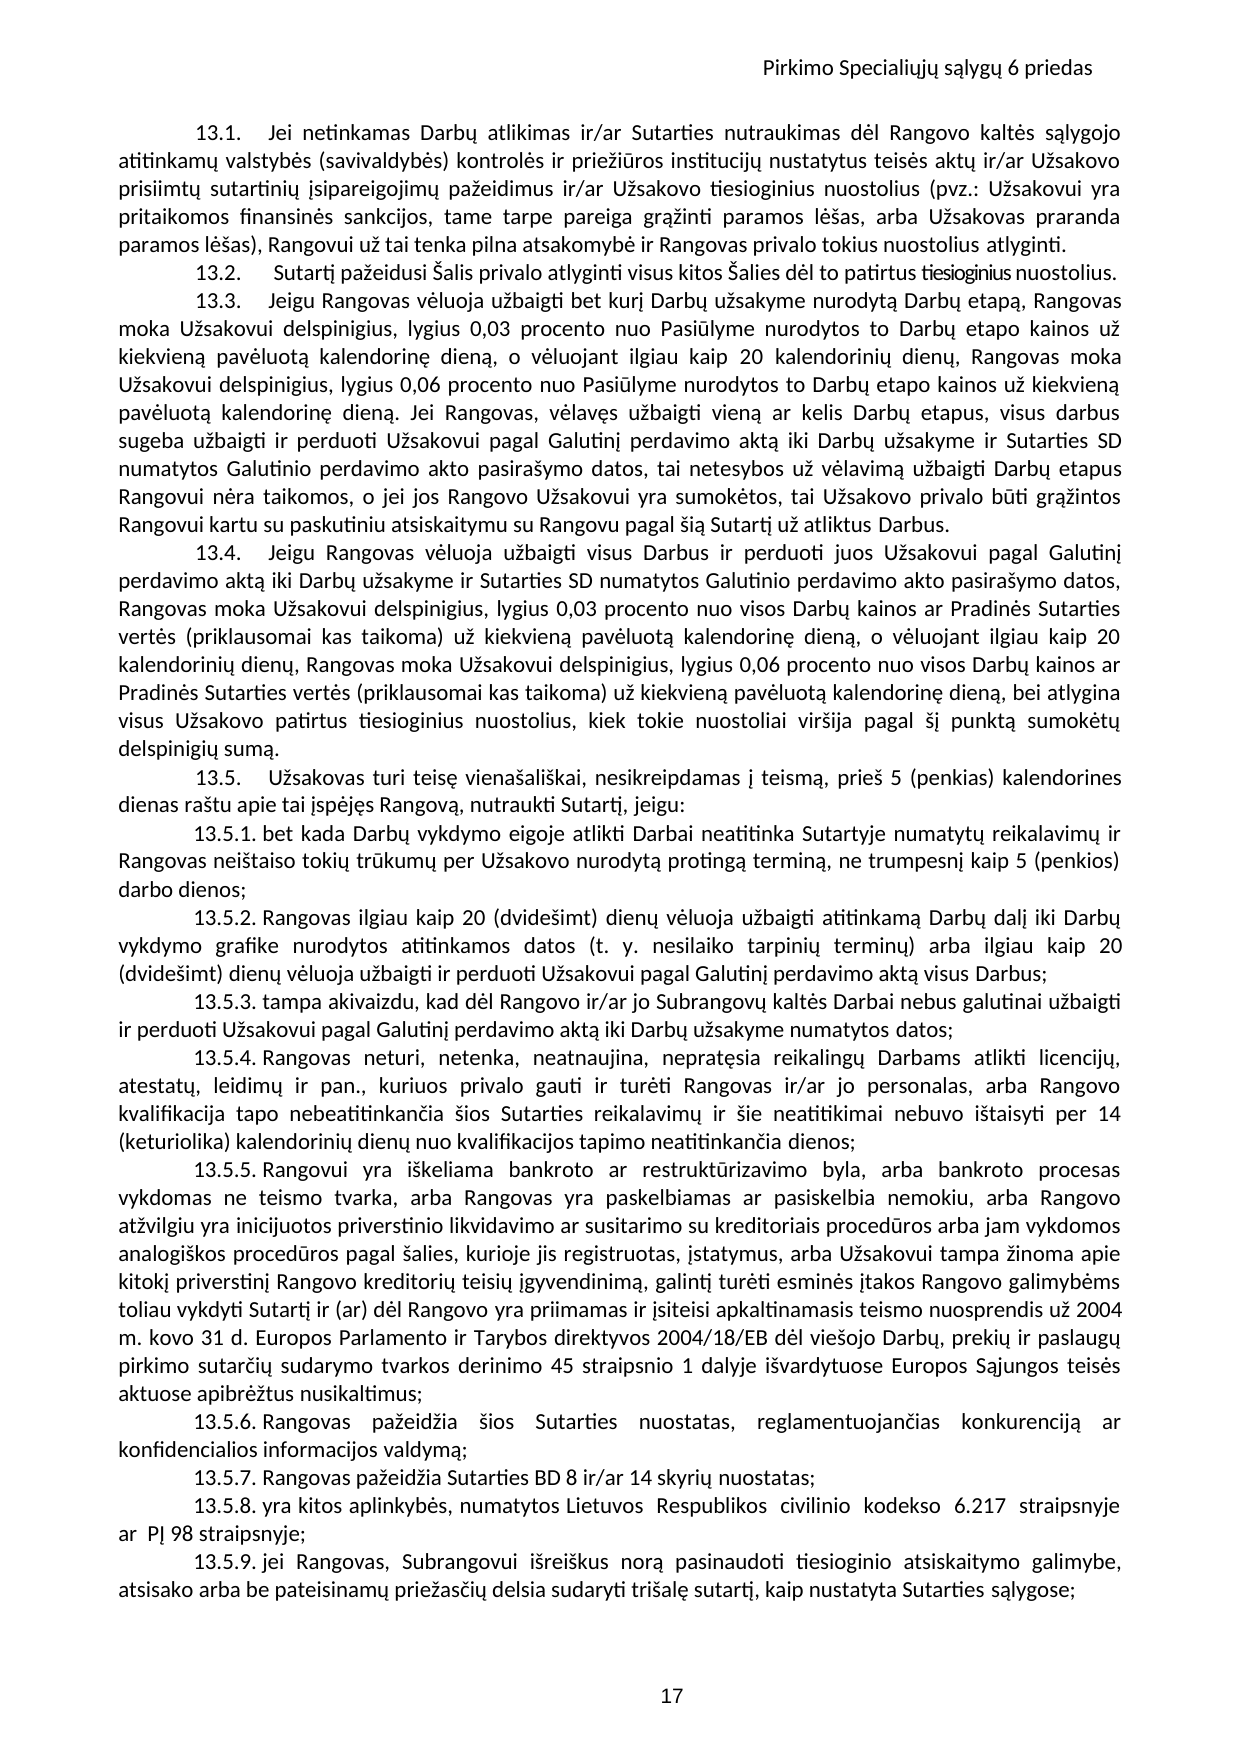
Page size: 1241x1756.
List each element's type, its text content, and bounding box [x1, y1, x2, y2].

list Rangovas pažeidžia Sutarties BD 8 ir/ar 14 skyrių nuostatas; [118, 1463, 1122, 1491]
list tampa akivaizdu, kad dėl Rangovo ir/ar jo Subrangovų kaltės Darbai nebus galutinai užbaigti ir perduoti Užsakovui pagal Galutinį perdavimo aktą iki Darbų užsakyme numatytos datos; [118, 987, 1122, 1043]
list jei Rangovas, Subrangovui išreiškus norą pasinaudoti tiesioginio atsiskaitymo galimybe, atsisako arba be pateisinamų priežasčių delsia sudaryti trišalę sutartį, kaip nustatyta Sutarties sąlygose; [118, 1547, 1122, 1603]
list Rangovas pažeidžia šios Sutarties nuostatas, reglamentuojančias konkurenciją ar konfidencialios informacijos valdymą; [118, 1407, 1122, 1463]
list Rangovui yra iškeliama bankroto ar restruktūrizavimo byla, arba bankroto procesas vykdomas ne teismo tvarka, arba Rangovas yra paskelbiamas ar pasiskelbia nemokiu, arba Rangovo atžvilgiu yra inicijuotos priverstinio likvidavimo ar susitarimo su kreditoriais procedūros arba jam vykdomos analogiškos procedūros pagal šalies, kurioje jis registruotas, įstatymus, arba Užsakovui tampa žinoma apie kitokį priverstinį Rangovo kreditorių teisių įgyvendinimą, galintį turėti esminės įtakos Rangovo galimybėms toliau vykdyti Sutartį ir (ar) dėl Rangovo yra priimamas ir įsiteisi apkaltinamasis teismo nuosprendis už 2004 m. kovo 31 d. Europos Parlamento ir Tarybos direktyvos 2004/18/EB dėl viešojo Darbų, prekių ir paslaugų pirkimo sutarčių sudarymo tvarkos derinimo 45 straipsnio 1 dalyje išvardytuose Europos Sąjungos teisės aktuose apibrėžtus nusikaltimus; [118, 1155, 1122, 1407]
list Jeigu Rangovas vėluoja užbaigti bet kurį Darbų užsakyme nurodytą Darbų etapą, Rangovas moka Užsakovui delspinigius, lygius 0,03 procento nuo Pasiūlyme nurodytos to Darbų etapo kainos už kiekvieną pavėluotą kalendorinę dieną, o vėluojant ilgiau kaip 20 kalendorinių dienų, Rangovas moka Užsakovui delspinigius, lygius 0,06 procento nuo Pasiūlyme nurodytos to Darbų etapo kainos už kiekvieną pavėluotą kalendorinę dieną. Jei Rangovas, vėlavęs užbaigti vieną ar kelis Darbų etapus, visus darbus sugeba užbaigti ir perduoti Užsakovui pagal Galutinį perdavimo aktą iki Darbų užsakyme ir Sutarties SD numatytos Galutinio perdavimo akto pasirašymo datos, tai netesybos už vėlavimą užbaigti Darbų etapus Rangovui nėra taikomos, o jei jos Rangovo Užsakovui yra sumokėtos, tai Užsakovo privalo būti grąžintos Rangovui kartu su paskutiniu atsiskaitymu su Rangovu pagal šią Sutartį už atliktus Darbus. [118, 286, 1122, 538]
list Jeigu Rangovas vėluoja užbaigti visus Darbus ir perduoti juos Užsakovui pagal Galutinį perdavimo aktą iki Darbų užsakyme ir Sutarties SD numatytos Galutinio perdavimo akto pasirašymo datos, Rangovas moka Užsakovui delspinigius, lygius 0,03 procento nuo visos Darbų kainos ar Pradinės Sutarties vertės (priklausomai kas taikoma) už kiekvieną pavėluotą kalendorinę dieną, o vėluojant ilgiau kaip 20 kalendorinių dienų, Rangovas moka Užsakovui delspinigius, lygius 0,06 procento nuo visos Darbų kainos ar Pradinės Sutarties vertės (priklausomai kas taikoma) už kiekvieną pavėluotą kalendorinę dieną, bei atlygina visus Užsakovo patirtus tiesioginius nuostolius, kiek tokie nuostoliai viršija pagal šį punktą sumokėtų delspinigių sumą. [118, 538, 1122, 763]
list Jei netinkamas Darbų atlikimas ir/ar Sutarties nutraukimas dėl Rangovo kaltės sąlygojo atitinkamų valstybės (savivaldybės) kontrolės ir priežiūros institucijų nustatytus teisės aktų ir/ar Užsakovo prisiimtų sutartinių įsipareigojimų pažeidimus ir/ar Užsakovo tiesioginius nuostolius (pvz.: Užsakovui yra pritaikomos finansinės sankcijos, tame tarpe pareiga grąžinti paramos lėšas, arba Užsakovas praranda paramos lėšas), Rangovui už tai tenka pilna atsakomybė ir Rangovas privalo tokius nuostolius atlyginti. [118, 118, 1122, 258]
list Užsakovas turi teisę vienašališkai, nesikreipdamas į teismą, prieš 5 (penkias) kalendorines dienas raštu apie tai įspėjęs Rangovą, nutraukti Sutartį, jeigu: [118, 763, 1122, 819]
list bet kada Darbų vykdymo eigoje atlikti Darbai neatitinka Sutartyje numatytų reikalavimų ir Rangovas neištaiso tokių trūkumų per Užsakovo nurodytą protingą terminą, ne trumpesnį kaip 5 (penkios) darbo dienos; [118, 819, 1122, 903]
list Rangovas ilgiau kaip 20 (dvidešimt) dienų vėluoja užbaigti atitinkamą Darbų dalį iki Darbų vykdymo grafike nurodytos atitinkamos datos (t. y. nesilaiko tarpinių terminų) arba ilgiau kaip 20 (dvidešimt) dienų vėluoja užbaigti ir perduoti Užsakovui pagal Galutinį perdavimo aktą visus Darbus; [118, 903, 1122, 987]
list Sutartį pažeidusi Šalis privalo atlyginti visus kitos Šalies dėl to patirtus tiesioginius nuostolius. [118, 258, 1122, 286]
list yra kitos aplinkybės, numatytos Lietuvos Respublikos civilinio kodekso 6.217 straipsnyje ar PĮ 98 straipsnyje; [118, 1491, 1122, 1547]
list Rangovas neturi, netenka, neatnaujina, nepratęsia reikalingų Darbams atlikti licencijų, atestatų, leidimų ir pan., kuriuos privalo gauti ir turėti Rangovas ir/ar jo personalas, arba Rangovo kvalifikacija tapo nebeatitinkančia šios Sutarties reikalavimų ir šie neatitikimai nebuvo ištaisyti per 14 (keturiolika) kalendorinių dienų nuo kvalifikacijos tapimo neatitinkančia dienos; [118, 1043, 1122, 1155]
